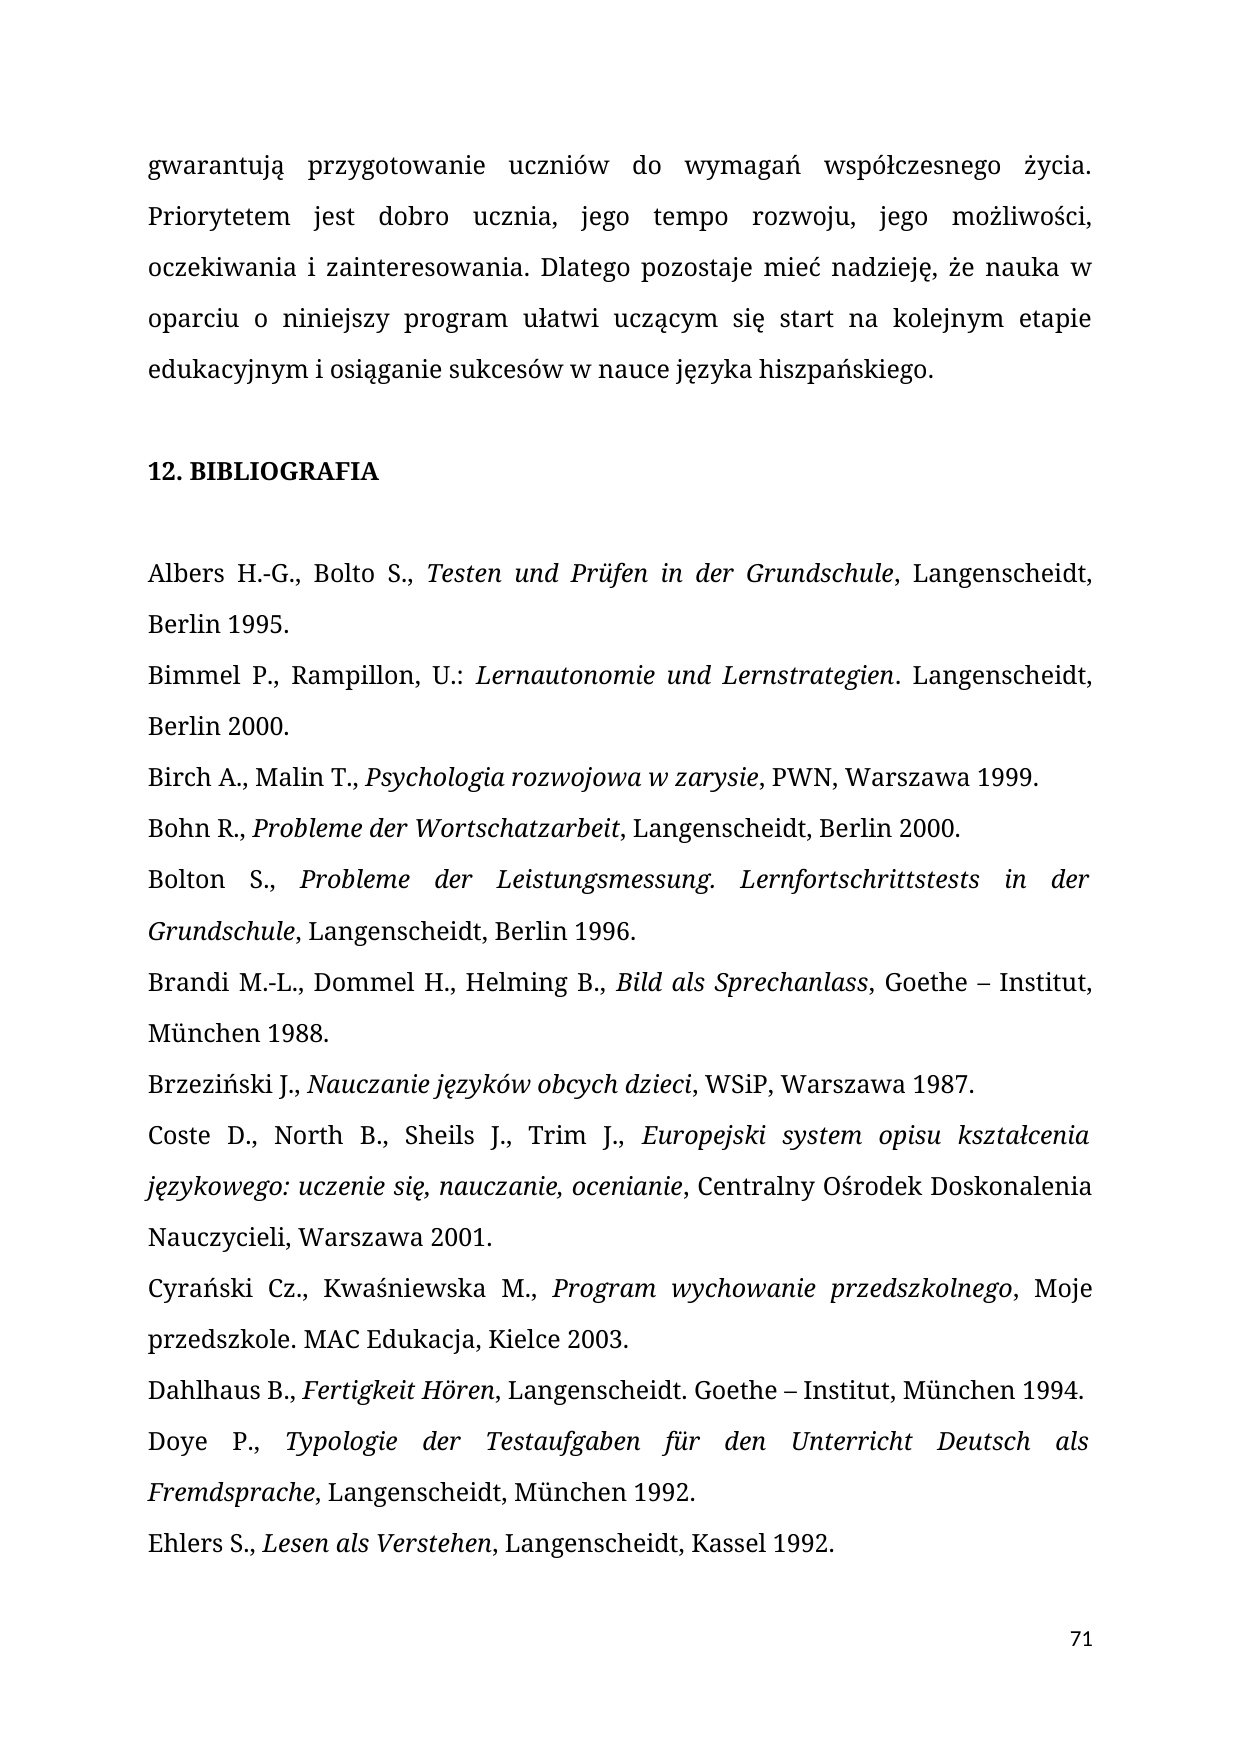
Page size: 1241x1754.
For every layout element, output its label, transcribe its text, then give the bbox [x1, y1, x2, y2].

text Dahlhaus B., Fertigkeit Hören, Langenscheidt. Goethe – Institut, München 1994. [148, 1373, 1093, 1407]
text Bimmel P., Rampillon, U.: Lernautonomie und Lernstrategien. Langenscheidt, Berlin 2000. [148, 658, 1093, 743]
text Brzeziński J., Nauczanie języków obcych dzieci, WSiP, Warszawa 1987. [148, 1066, 1093, 1100]
text Doye P., Typologie der Testaufgaben für den Unterricht Deutsch als Fremdsprache, Langenscheidt, München 1992. [148, 1424, 1093, 1509]
text 12. BIBLIOGRAFIA [148, 454, 1093, 488]
text Cyrański Cz., Kwaśniewska M., Program wychowanie przedszkolnego, Moje przedszkole. MAC Edukacja, Kielce 2003. [148, 1271, 1093, 1356]
text Bolton S., Probleme der Leistungsmessung. Lernfortschrittstests in der Grundschule, Langenscheidt, Berlin 1996. [148, 862, 1093, 947]
text Bohn R., Probleme der Wortschatzarbeit, Langenscheidt, Berlin 2000. [148, 811, 1093, 845]
text Albers H.-G., Bolto S., Testen und Prüfen in der Grundschule, Langenscheidt, Berlin 1995. [148, 556, 1093, 641]
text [148, 148, 1093, 386]
text Brandi M.-L., Dommel H., Helming B., Bild als Sprechanlass, Goethe – Institut, München 1988. [148, 964, 1093, 1049]
text Birch A., Malin T., Psychologia rozwojowa w zarysie, PWN, Warszawa 1999. [148, 760, 1093, 794]
text Coste D., North B., Sheils J., Trim J., Europejski system opisu kształcenia językowego: uczenie się, nauczanie, ocenianie, Centralny Ośrodek Doskonalenia Nauczycieli, Warszawa 2001. [148, 1117, 1093, 1253]
text Ehlers S., Lesen als Verstehen, Langenscheidt, Kassel 1992. [148, 1526, 1093, 1560]
